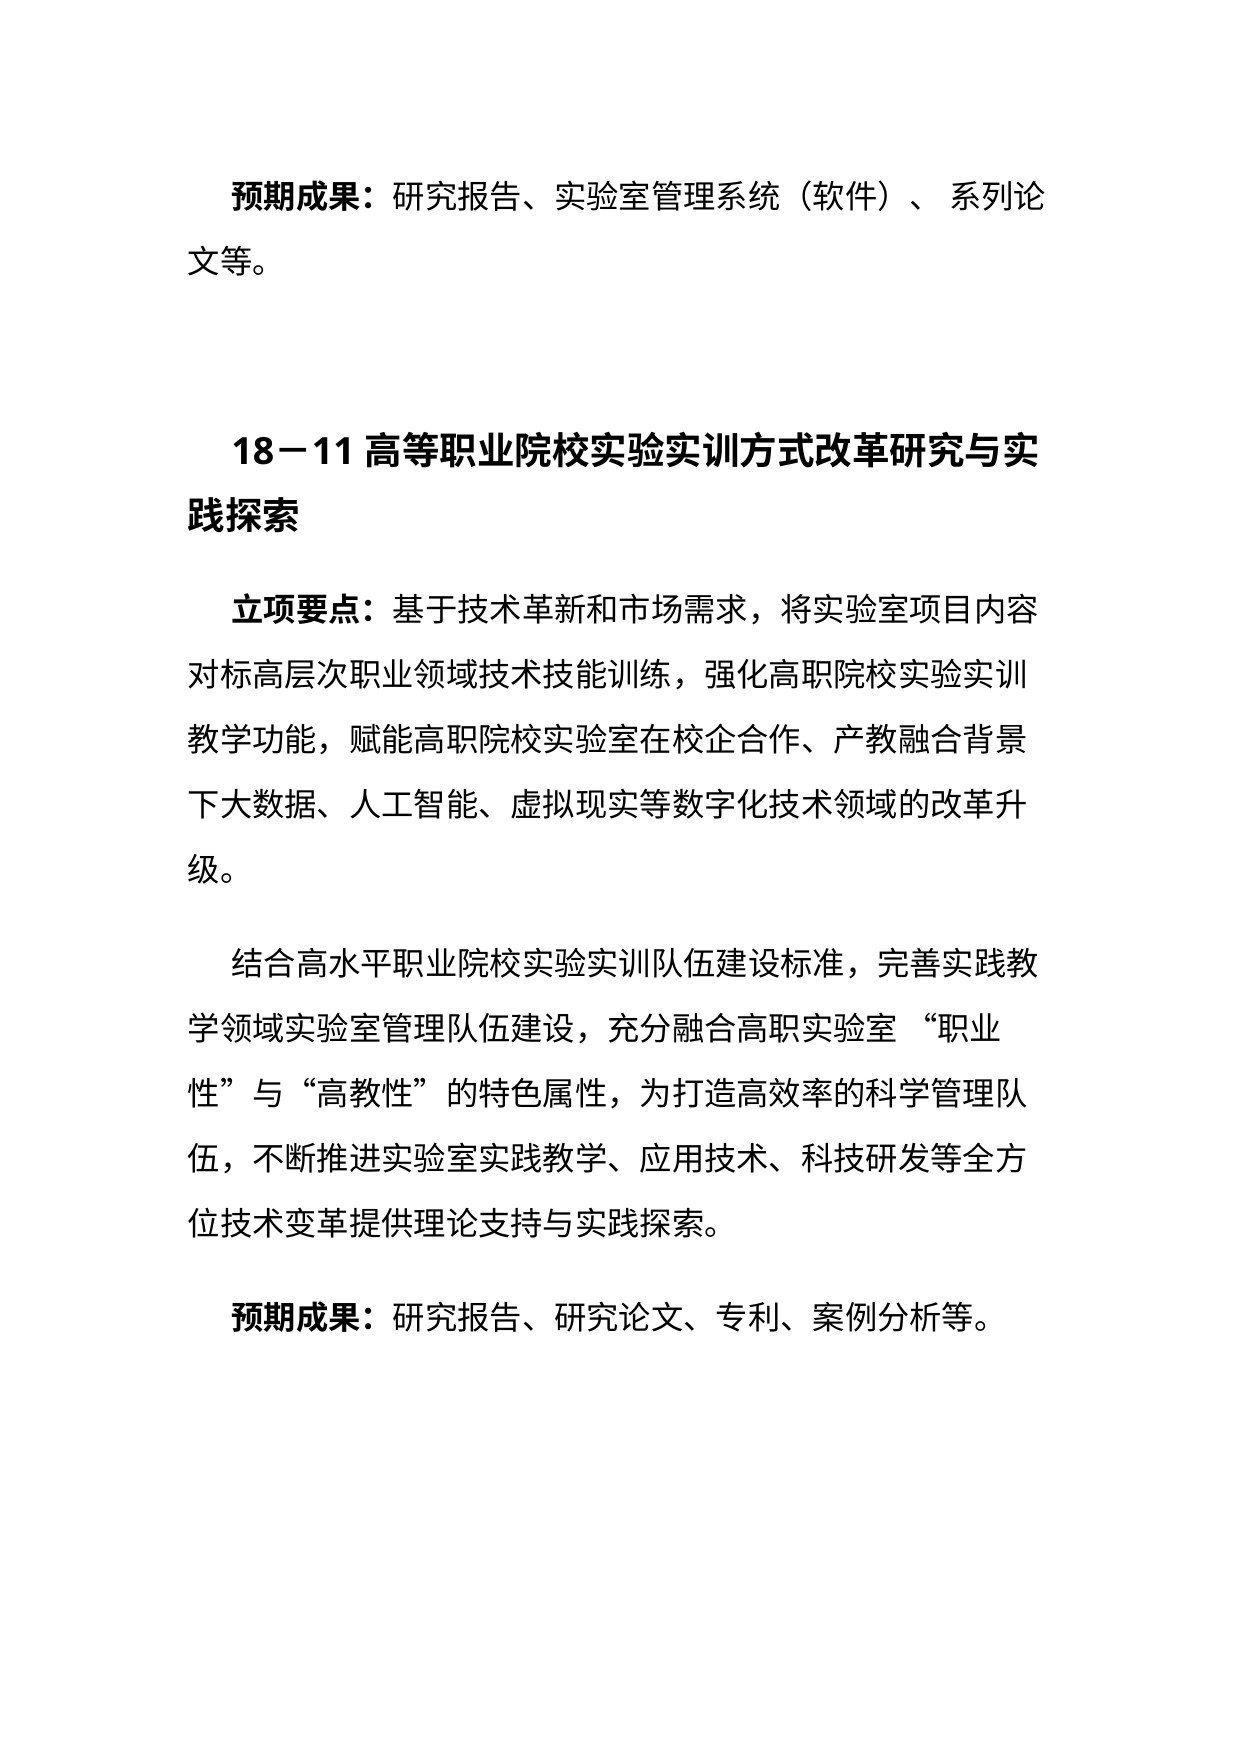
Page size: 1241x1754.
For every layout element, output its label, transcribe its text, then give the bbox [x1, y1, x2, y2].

text 预期成果：研究报告、实验室管理系统（软件）、 系列论文等。 [187, 162, 1053, 292]
subtitle 18－11 高等职业院校实验实训方式改革研究与实践探索 [187, 415, 1053, 545]
text 结合高水平职业院校实验实训队伍建设标准，完善实践教学领域实验室管理队伍建设，充分融合高职实验室 “职业性”与“高教性”的特色属性，为打造高效率的科学管理队伍，不断推进实验室实践教学、应用技术、科技研发等全方位技术变革提供理论支持与实践探索。 [187, 929, 1053, 1254]
text 预期成果：研究报告、研究论文、专利、案例分析等。 [187, 1283, 1053, 1348]
text 立项要点：基于技术革新和市场需求，将实验室项目内容对标高层次职业领域技术技能训练，强化高职院校实验实训教学功能，赋能高职院校实验室在校企合作、产教融合背景下大数据、人工智能、虚拟现实等数字化技术领域的改革升级。 [187, 574, 1053, 899]
